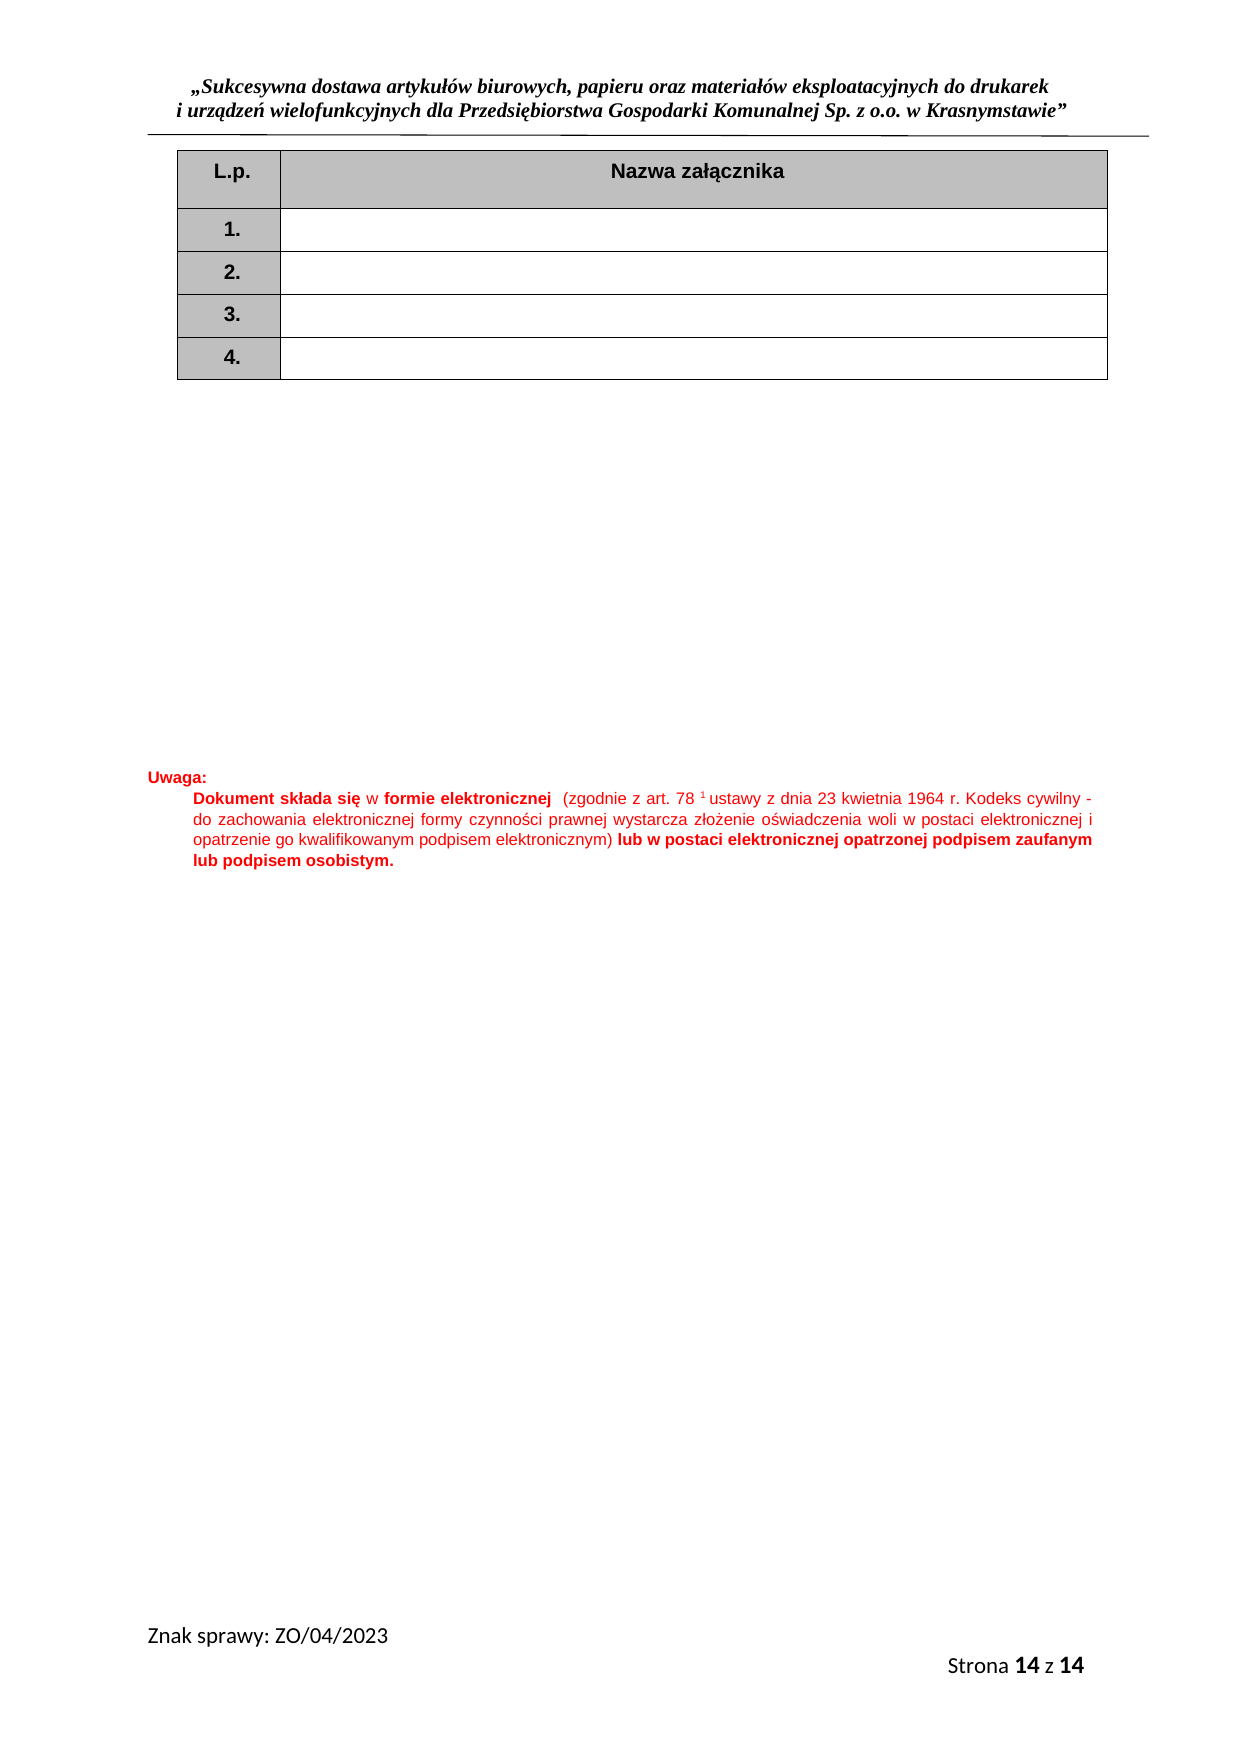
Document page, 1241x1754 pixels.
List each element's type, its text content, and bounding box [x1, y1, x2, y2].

table_cell [281, 338, 1107, 379]
table_cell [281, 209, 1107, 251]
text Uwaga: [148, 768, 1093, 787]
table_header Nazwa załącznika [281, 151, 1107, 208]
text Dokument składa się w formie elektronicznej (zgodnie z art. 78 1 ustawy z dnia 23 kwietnia 1964 r. Kodeks cywilny - do zachowania elektronicznej formy czynności prawnej wystarcza złożenie oświadczenia woli w postaci elektronicznej i opatrzenie go kwalifikowanym podpisem elektronicznym) lub w postaci elektronicznej opatrzonej podpisem zaufanym lub podpisem osobistym. [193, 789, 1093, 870]
table_cell [281, 252, 1107, 294]
table_cell 1. [178, 209, 280, 251]
table_cell 3. [178, 295, 280, 337]
table_header L.p. [178, 151, 280, 208]
table_cell [281, 295, 1107, 337]
table_cell 2. [178, 252, 280, 294]
table_cell 4. [178, 338, 280, 379]
